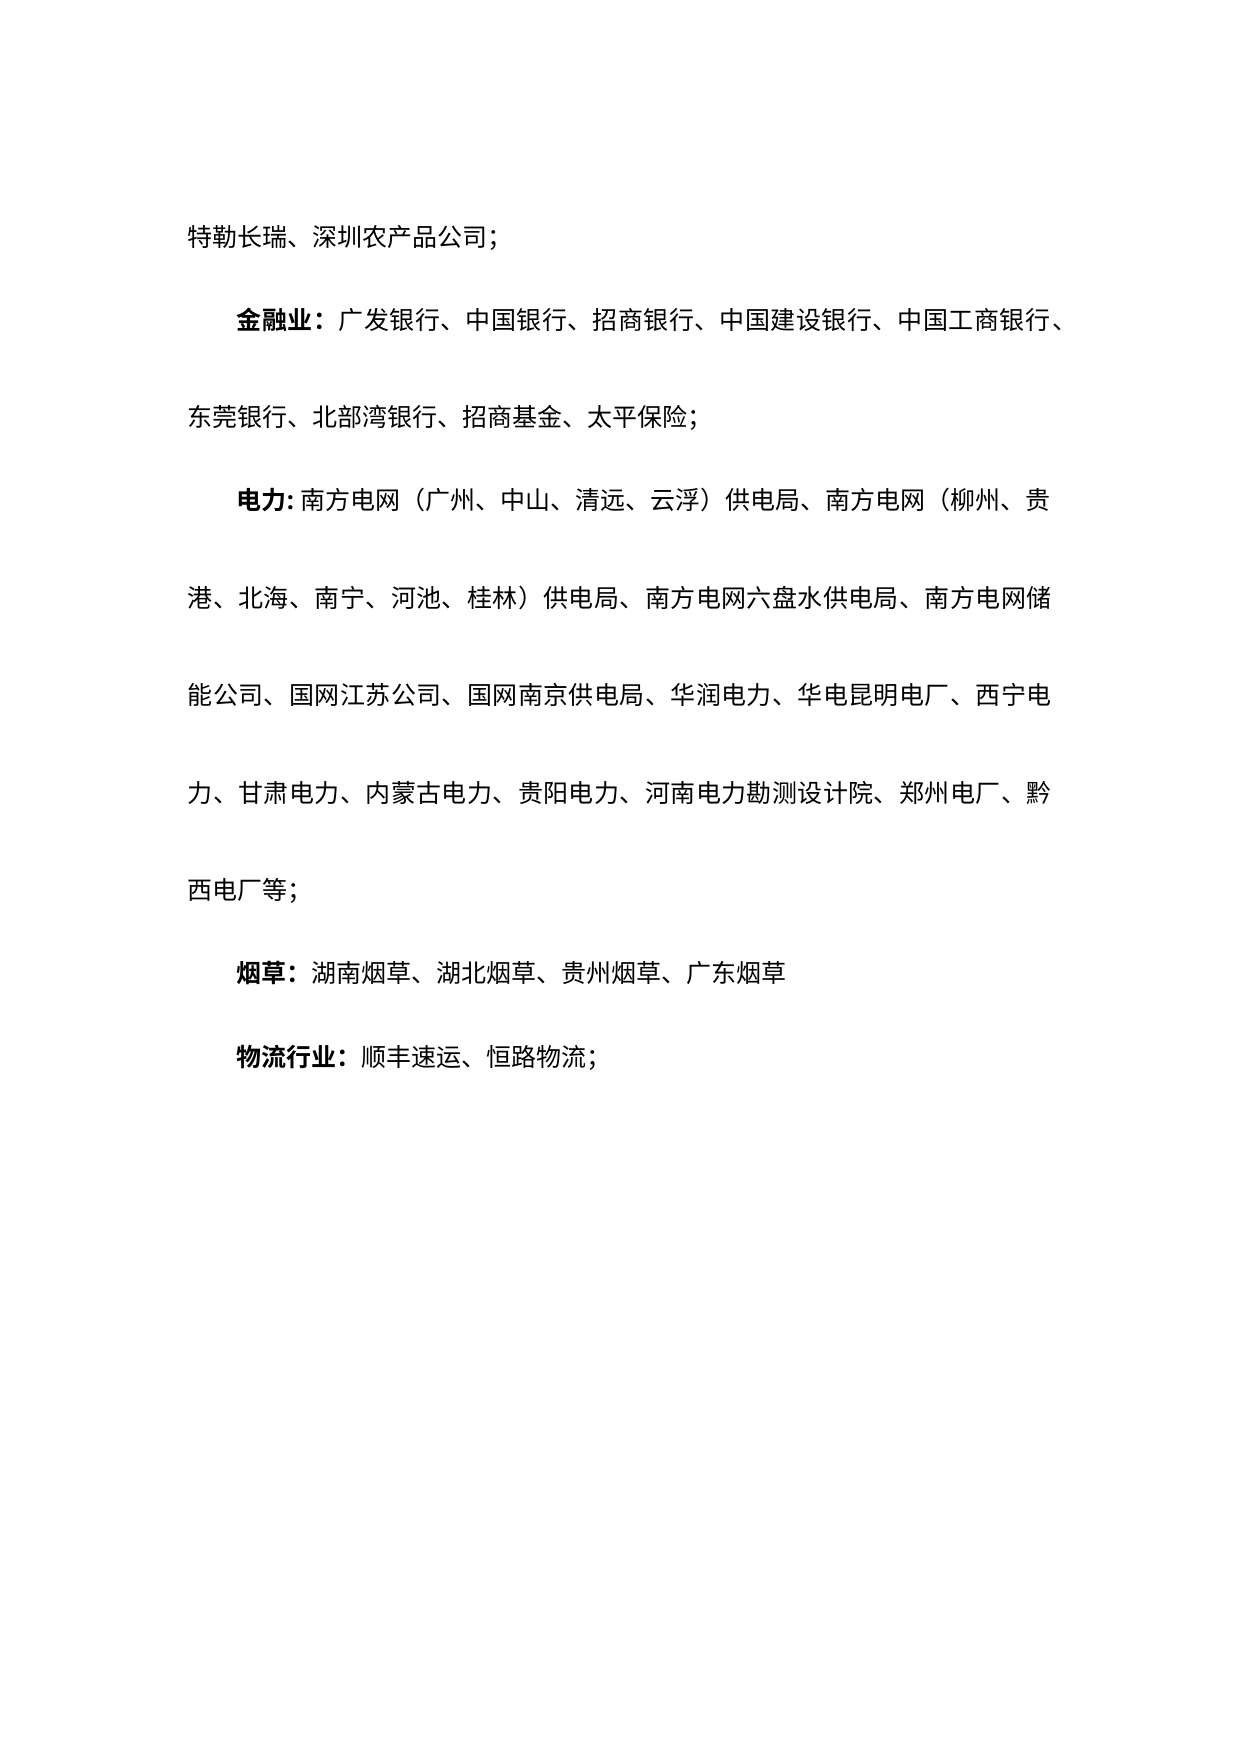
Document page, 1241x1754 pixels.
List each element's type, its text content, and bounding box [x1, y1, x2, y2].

text 电力: 南方电网（广州、中山、清远、云浮）供电局、南方电网（柳州、贵港、北海、南宁、河池、桂林）供电局、南方电网六盘水供电局、南方电网储能公司、国网江苏公司、国网南京供电局、华润电力、华电昆明电厂、西宁电力、甘肃电力、内蒙古电力、贵阳电力、河南电力勘测设计院、郑州电厂、黔西电厂等； [187, 466, 1053, 921]
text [187, 203, 1053, 268]
text 物流行业：顺丰速运、恒路物流； [187, 1023, 1053, 1088]
text 金融业：广发银行、中国银行、招商银行、中国建设银行、中国工商银行、东莞银行、北部湾银行、招商基金、太平保险； [187, 286, 1053, 448]
text 烟草：湖南烟草、湖北烟草、贵州烟草、广东烟草 [187, 939, 1053, 1004]
